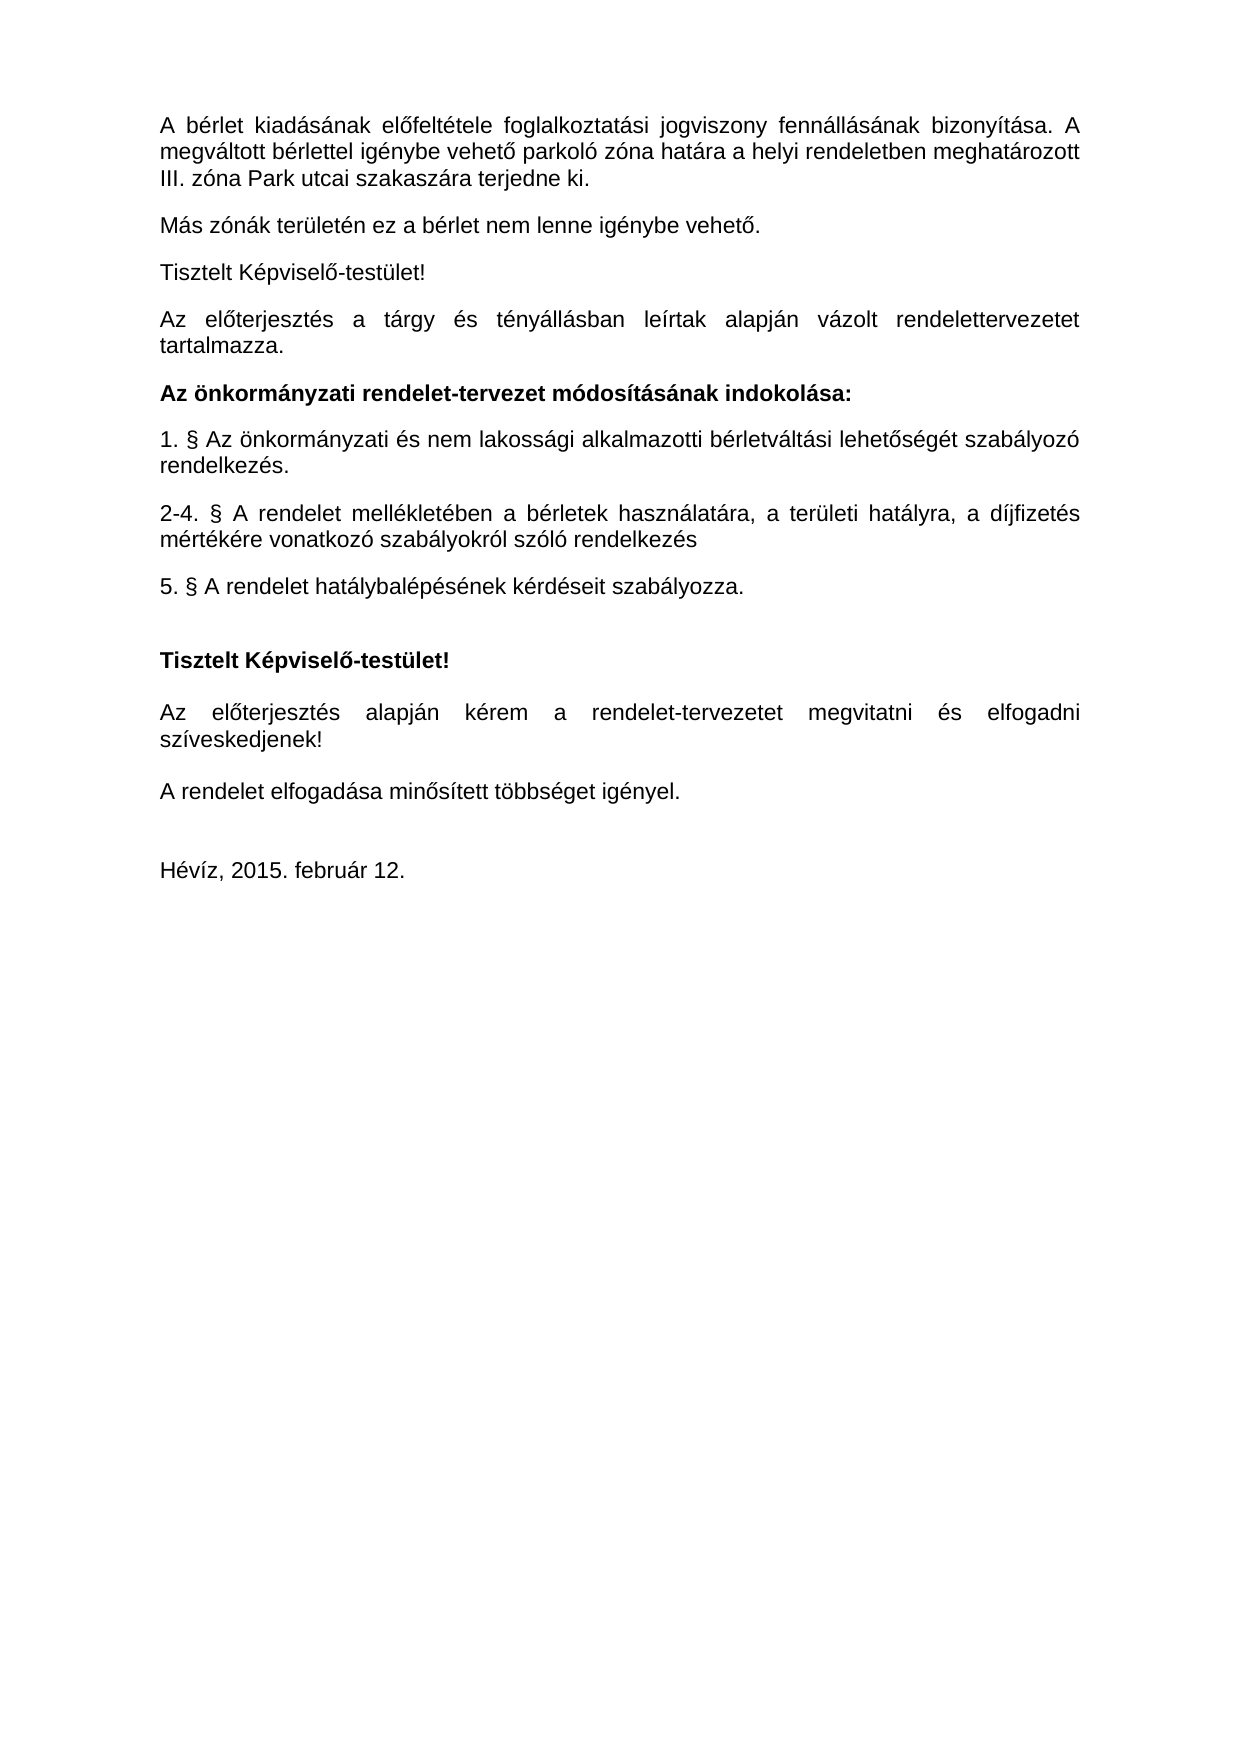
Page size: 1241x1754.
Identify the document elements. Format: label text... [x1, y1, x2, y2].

text Az önkormányzati rendelet-tervezet módosításának indokolása: [159, 379, 1081, 406]
text A rendelet elfogadása minősített többséget igényel. [159, 778, 1081, 805]
text A bérlet kiadásának előfeltétele foglalkoztatási jogviszony fennállásának bizonyítása. A megváltott bérlettel igénybe vehető parkoló zóna határa a helyi rendeletben meghatározott III. zóna Park utcai szakaszára terjedne ki. [159, 112, 1081, 191]
text Hévíz, 2015. február 12. [159, 857, 1081, 884]
text Az előterjesztés alapján kérem a rendelet-tervezetet megvitatni és elfogadni szíveskedjenek! [159, 699, 1081, 752]
text Tisztelt Képviselő-testület! [159, 647, 1065, 673]
text 2-4. § A rendelet mellékletében a bérletek használatára, a területi hatályra, a díjfizetés mértékére vonatkozó szabályokról szóló rendelkezés [159, 499, 1081, 552]
text 5. § A rendelet hatálybalépésének kérdéseit szabályozza. [159, 573, 1081, 599]
text Tisztelt Képviselő-testület! [159, 259, 1081, 285]
text 1. § Az önkormányzati és nem lakossági alkalmazotti bérletváltási lehetőségét szabályozó rendelkezés. [159, 426, 1081, 479]
text Más zónák területén ez a bérlet nem lenne igénybe vehető. [159, 212, 1081, 238]
text Az előterjesztés a tárgy és tényállásban leírtak alapján vázolt rendelettervezetet tartalmazza. [159, 306, 1081, 359]
